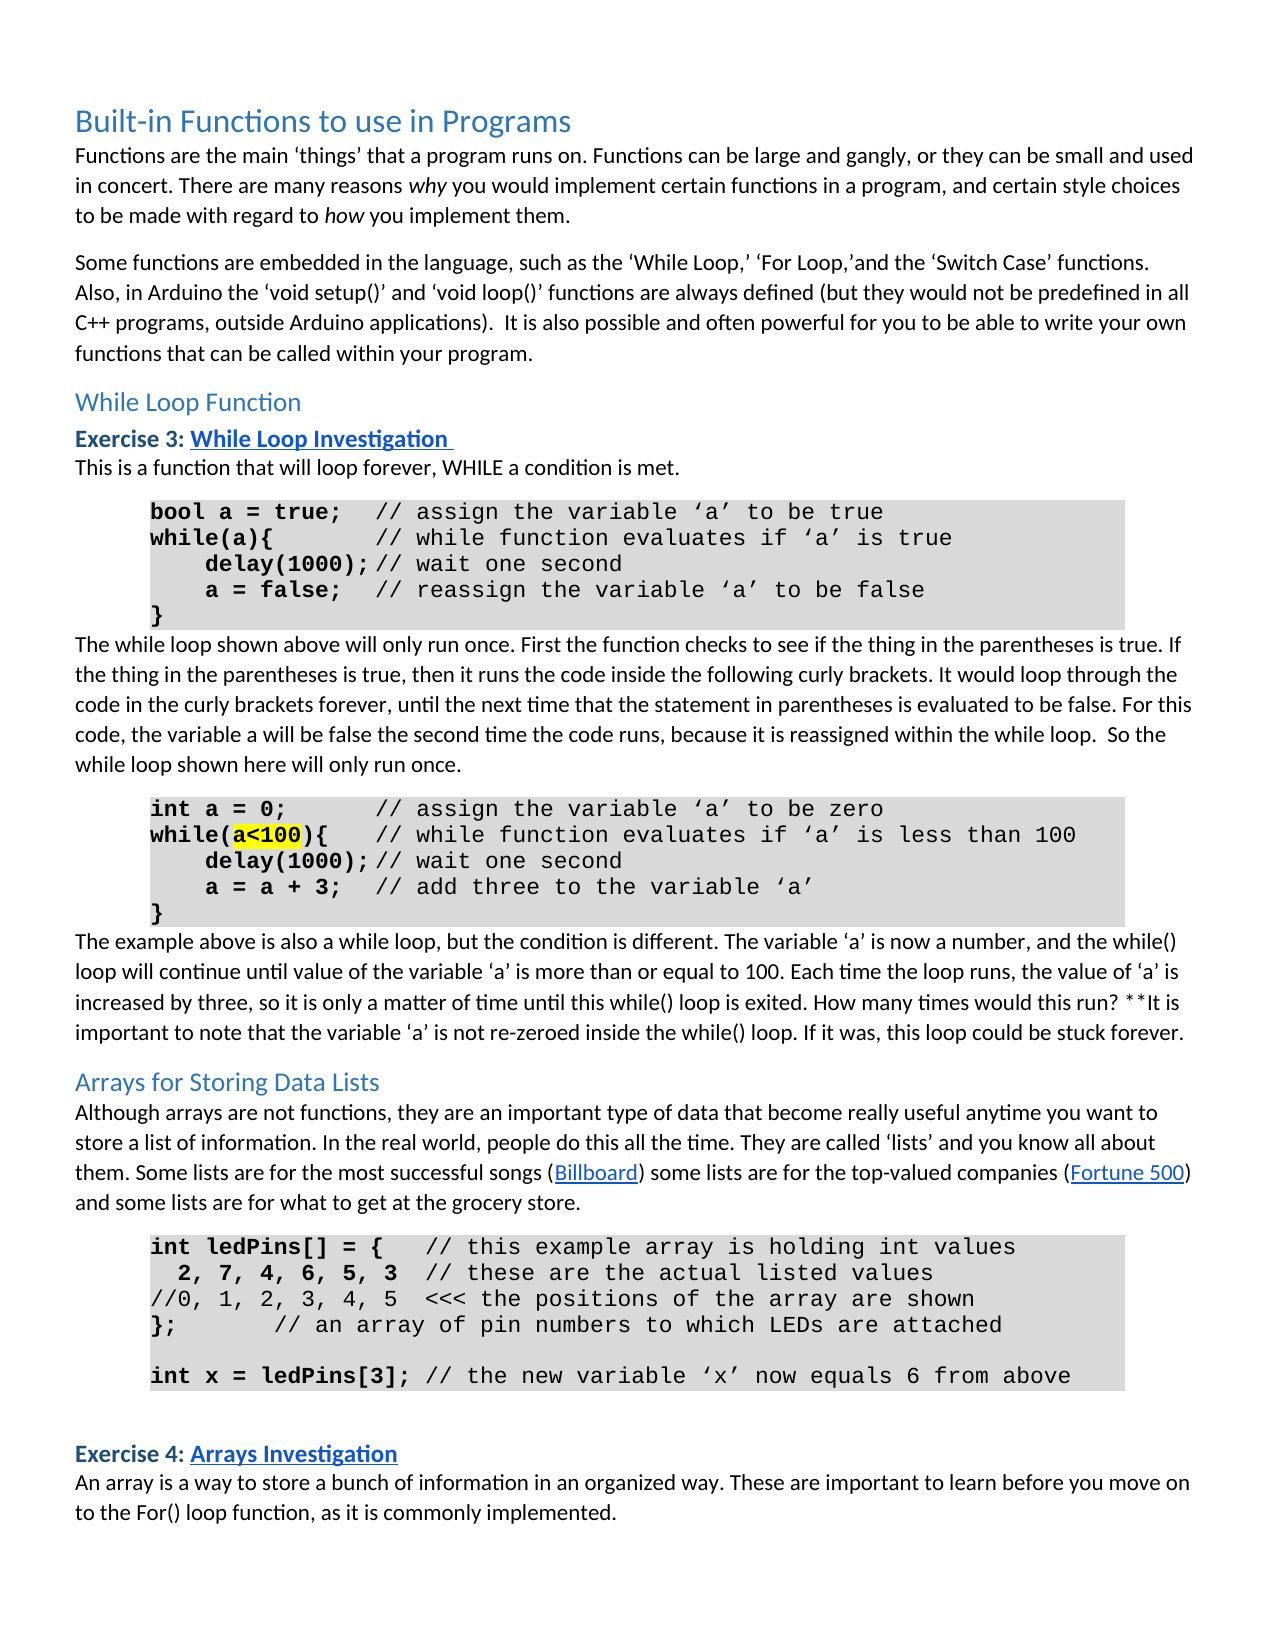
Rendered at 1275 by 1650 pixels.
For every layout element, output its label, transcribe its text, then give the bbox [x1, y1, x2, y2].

text bool a = true; // assign the variable ‘a’ to be true [150, 500, 1125, 526]
text while(a){ // while function evaluates if ‘a’ is true [150, 526, 1125, 552]
text a = false; // reassign the variable ‘a’ to be false [150, 578, 1125, 604]
subtitle Arrays for Storing Data Lists [75, 1065, 1200, 1098]
subtitle While Loop Function [75, 386, 1200, 418]
subtitle Exercise 3: While Loop Investigation [75, 423, 1200, 453]
text while(a<100){ // while function evaluates if ‘a’ is less than 100 [150, 823, 1125, 849]
text } [150, 901, 1125, 927]
text delay(1000); // wait one second [150, 552, 1125, 578]
subtitle Exercise 4: Arrays Investigation [75, 1438, 1200, 1468]
text 2, 7, 4, 6, 5, 3 // these are the actual listed values [150, 1261, 1125, 1287]
text int ledPins[] = { // this example array is holding int values [150, 1235, 1125, 1261]
text An array is a way to store a bunch of information in an organized way. These are important to learn before you move on to the For() loop function, as it is commonly implemented. [75, 1468, 1200, 1526]
text This is a function that will loop forever, WHILE a condition is met. [75, 453, 1200, 481]
text The example above is also a while loop, but the condition is different. The variable ‘a’ is now a number, and the while() loop will continue until value of the variable ‘a’ is more than or equal to 100. Each time the loop runs, the value of ‘a’ is increased by three, so it is only a matter of time until this while() loop is exited. How many times would this run? **It is important to note that the variable ‘a’ is not re-zeroed inside the while() loop. If it was, this loop could be stuck forever. [75, 927, 1200, 1046]
text }; // an array of pin numbers to which LEDs are attached [150, 1313, 1125, 1339]
text Some functions are embedded in the language, such as the ‘While Loop,’ ‘For Loop,’and the ‘Switch Case’ functions. Also, in Arduino the ‘void setup()’ and ‘void loop()’ functions are always defined (but they would not be predefined in all C++ programs, outside Arduino applications). It is also possible and often powerful for you to be able to write your own functions that can be called within your program. [75, 248, 1200, 367]
text a = a + 3; // add three to the variable ‘a’ [150, 875, 1125, 901]
text } [150, 604, 1125, 630]
text int a = 0; // assign the variable ‘a’ to be zero [150, 797, 1125, 823]
text //0, 1, 2, 3, 4, 5 <<< the positions of the array are shown [150, 1287, 1125, 1313]
text Although arrays are not functions, they are an important type of data that become really useful anytime you want to store a list of information. In the real world, people do this all the time. They are called ‘lists’ and you know all about them. Some lists are for the most successful songs (Billboard) some lists are for the top-valued companies (Fortune 500) and some lists are for what to get at the grocery store. [75, 1098, 1200, 1216]
subtitle Built-in Functions to use in Programs [75, 100, 1200, 141]
text int x = ledPins[3]; // the new variable ‘x’ now equals 6 from above [150, 1365, 1125, 1391]
text Functions are the main ‘things’ that a program runs on. Functions can be large and gangly, or they can be small and used in concert. There are many reasons why you would implement certain functions in a program, and certain style choices to be made with regard to how you implement them. [75, 141, 1200, 229]
text The while loop shown above will only run once. First the function checks to see if the thing in the parentheses is true. If the thing in the parentheses is true, then it runs the code inside the following curly brackets. It would loop through the code in the curly brackets forever, until the next time that the statement in parentheses is evaluated to be false. For this code, the variable a will be false the second time the code runs, because it is reassigned within the while loop. So the while loop shown here will only run once. [75, 630, 1200, 779]
text delay(1000); // wait one second [150, 849, 1125, 875]
